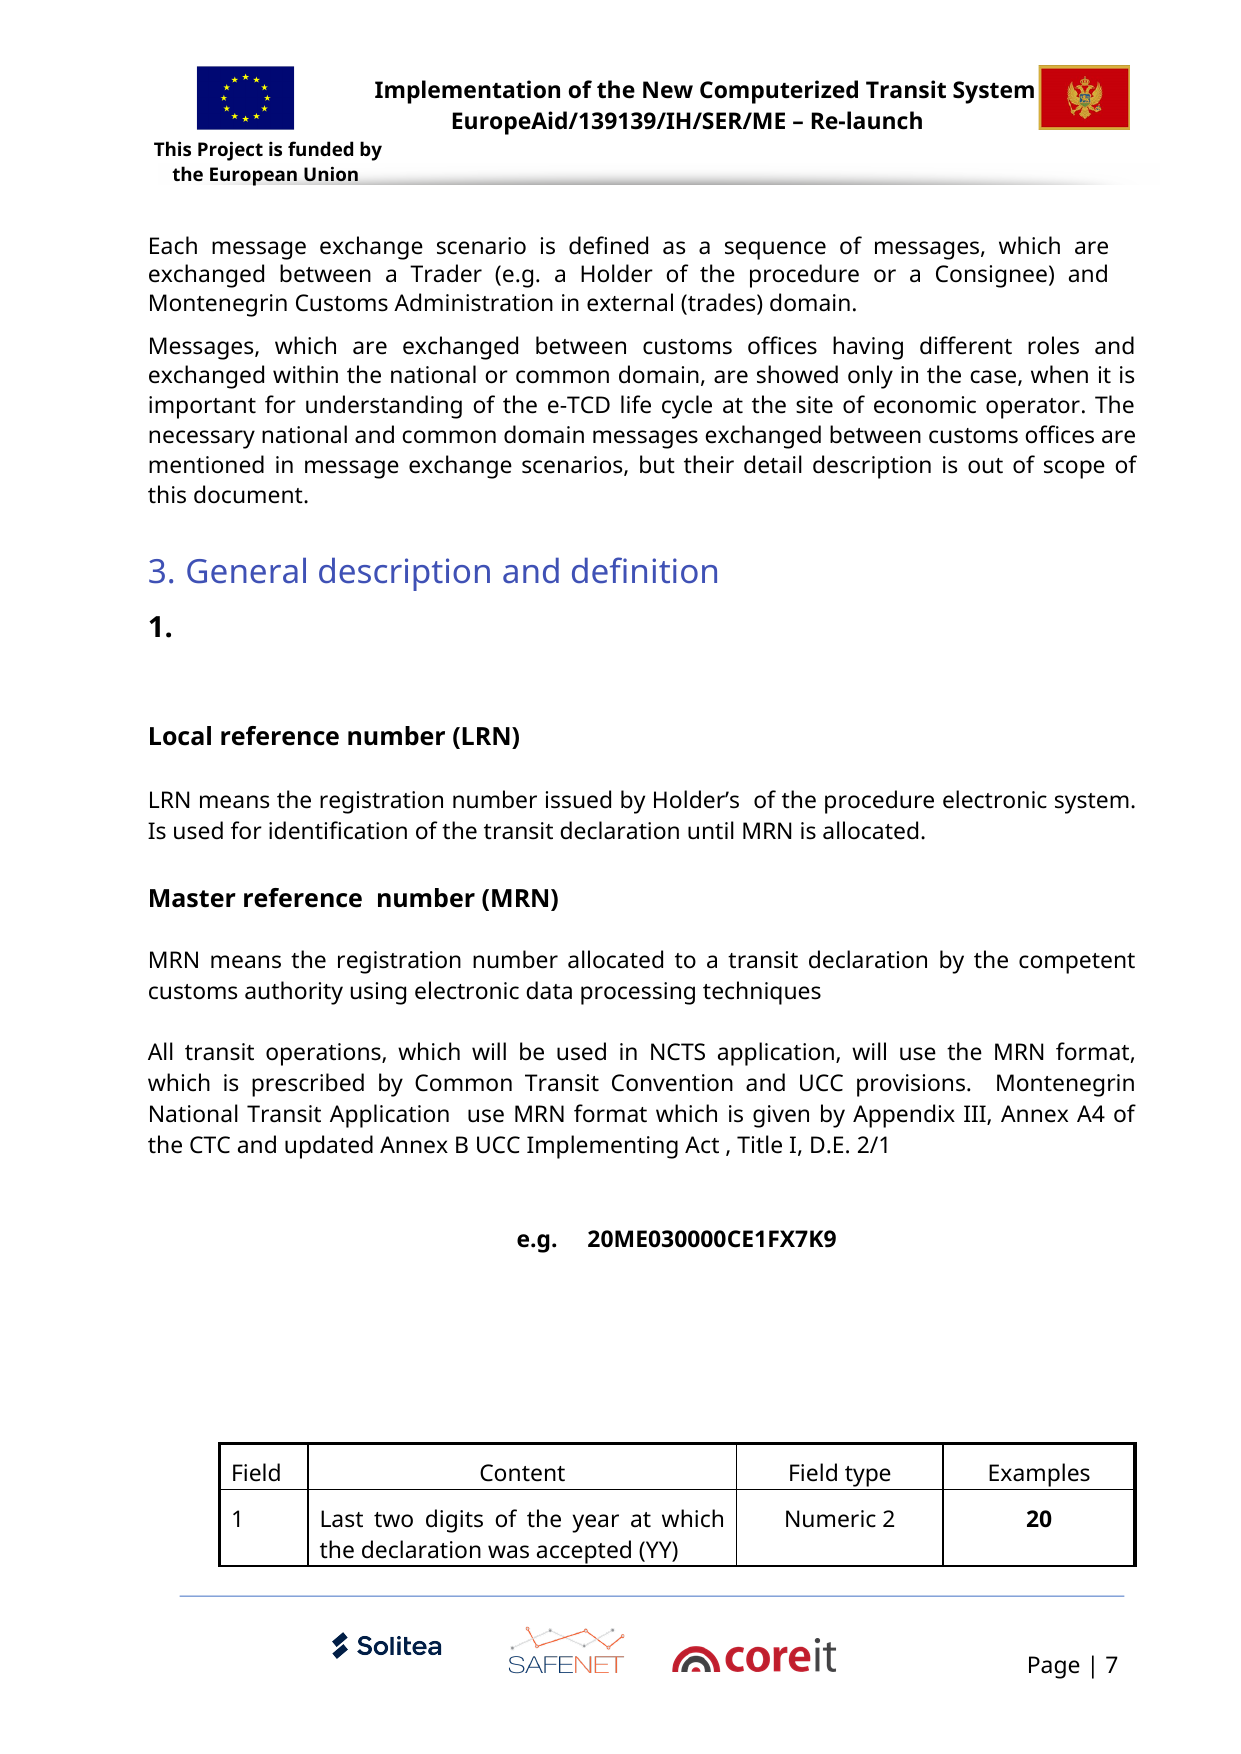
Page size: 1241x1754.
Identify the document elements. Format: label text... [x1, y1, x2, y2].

table_header Field type [737, 1445, 942, 1489]
text MRN means the registration number allocated to a transit declaration by the competent customs authority using electronic data processing techniques [148, 944, 1137, 1006]
text e.g. 20ME030000CE1FX7K9 [443, 1223, 1137, 1254]
table_header Examples [944, 1445, 1133, 1489]
table_cell Last two digits of the year at which the declaration was accepted (YY) [309, 1490, 736, 1565]
table_cell 1 [221, 1490, 307, 1565]
table_header Content [309, 1445, 736, 1489]
list Master reference number (MRN) [148, 881, 1137, 915]
text Each message exchange scenario is defined as a sequence of messages, which are exchanged between a Trader (e.g. a Holder of the procedure or a Consignee) and Montenegrin Customs Administration in external (trades) domain. [148, 231, 1110, 318]
text All transit operations, which will be used in NCTS application, will use the MRN format, which is prescribed by Common Transit Convention and UCC provisions. Montenegrin National Transit Application use MRN format which is given by Appendix III, Annex A4 of the CTC and updated Annex B UCC Implementing Act , Title I, D.E. 2/1 [148, 1036, 1137, 1161]
picture [196, 66, 295, 130]
picture [317, 1617, 456, 1674]
picture [672, 1638, 837, 1674]
table_header Field [221, 1445, 307, 1489]
picture [508, 1626, 625, 1674]
text Messages, which are exchanged between customs offices having different roles and exchanged within the national or common domain, are showed only in the case, when it is important for understanding of the e-TCD life cycle at the site of economic operator. The necessary national and common domain messages exchanged between customs offices are mentioned in message exchange scenarios, but their detail description is out of scope of this document. [148, 331, 1137, 511]
list General description and definition [148, 548, 1137, 594]
list LRN means the registration number issued by Holder’s of the procedure electronic system. Is used for identification of the transit declaration until MRN is allocated. [148, 784, 1137, 847]
list Local reference number (LRN) [148, 719, 1137, 753]
table_cell 20 [944, 1490, 1133, 1565]
picture [1038, 65, 1130, 130]
table_cell Numeric 2 [737, 1490, 942, 1565]
